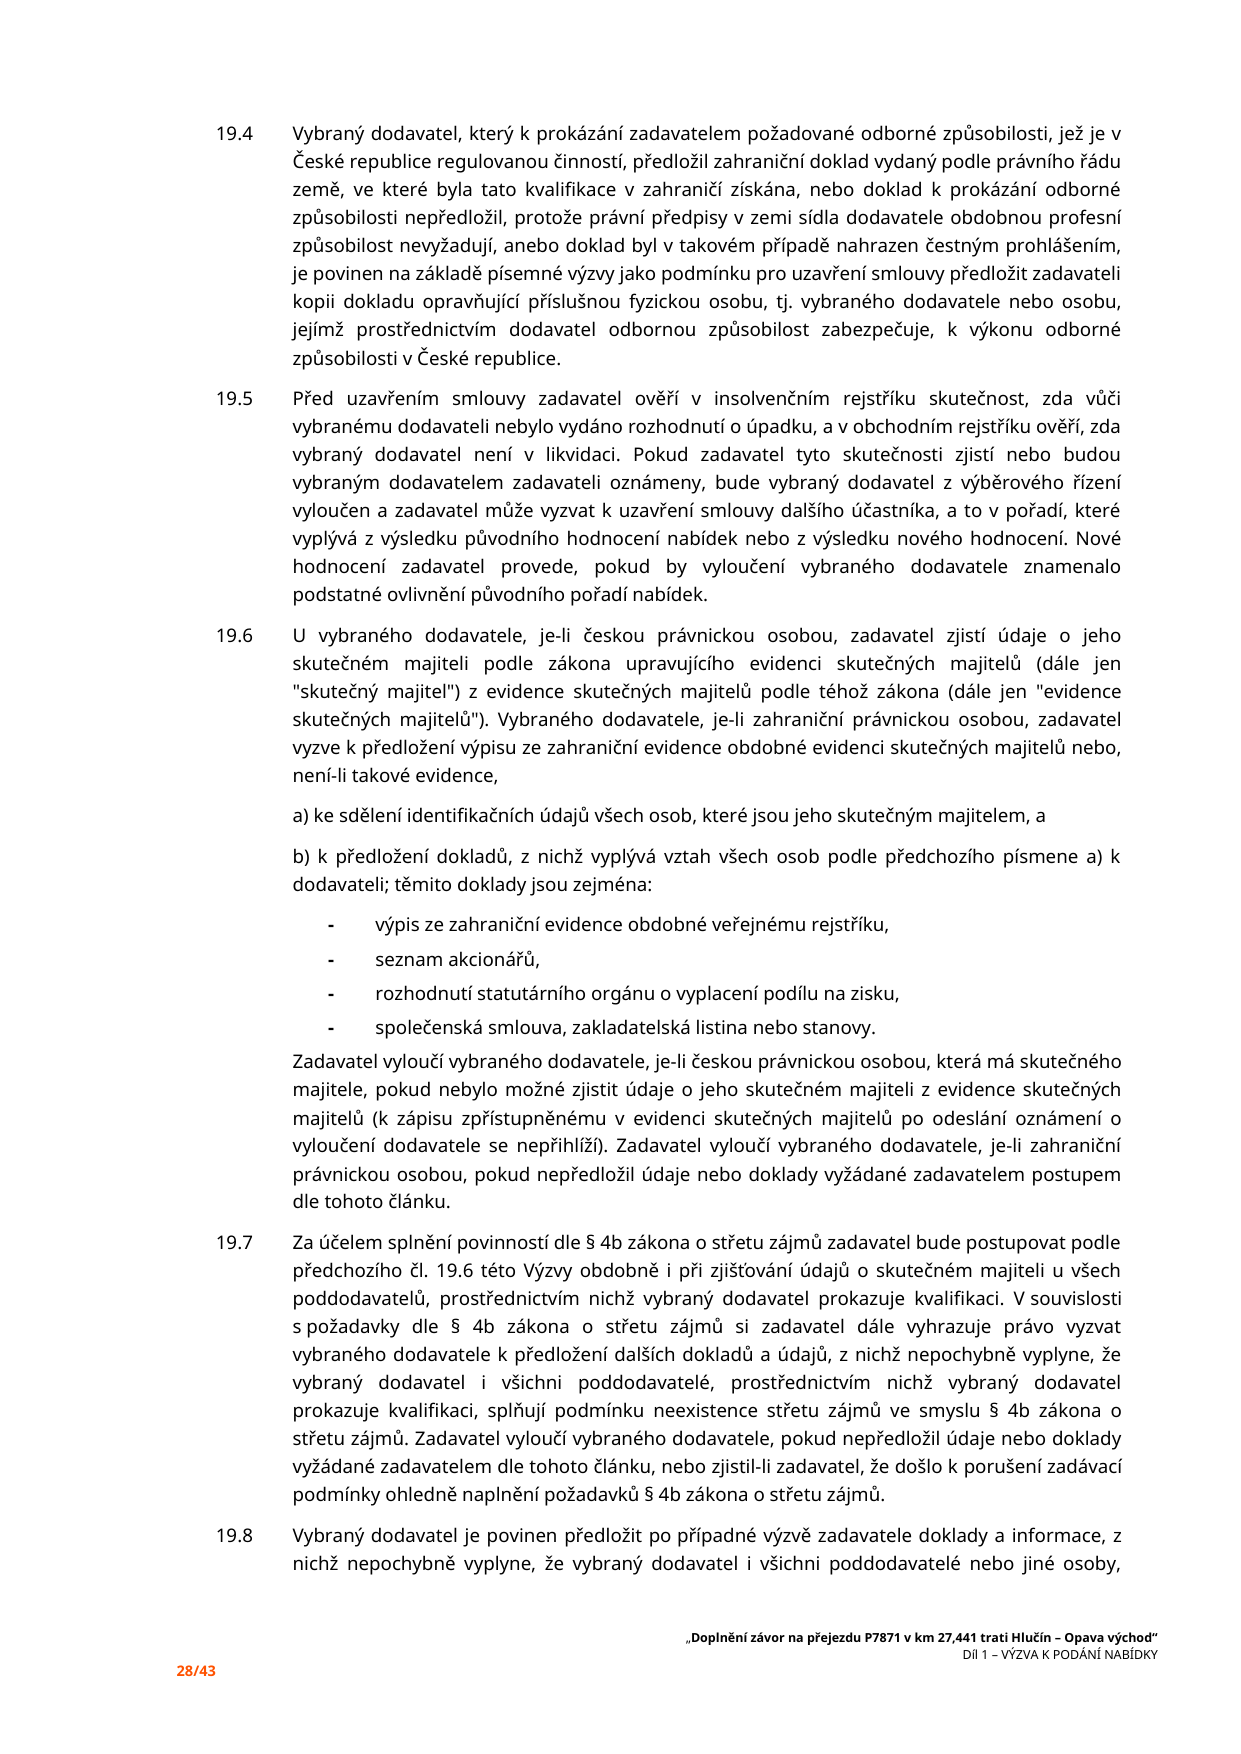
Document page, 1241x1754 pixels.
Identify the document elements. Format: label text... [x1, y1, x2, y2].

text Před uzavřením smlouvy zadavatel ověří v insolvenčním rejstříku skutečnost, zda vůči vybranému dodavateli nebylo vydáno rozhodnutí o úpadku, a v obchodním rejstříku ověří, zda vybraný dodavatel není v likvidaci. Pokud zadavatel tyto skutečnosti zjistí nebo budou vybraným dodavatelem zadavateli oznámeny, bude vybraný dodavatel z výběrového řízení vyloučen a zadavatel může vyzvat k uzavření smlouvy dalšího účastníka, a to v pořadí, které vyplývá z výsledku původního hodnocení nabídek nebo z výsledku nového hodnocení. Nové hodnocení zadavatel provede, pokud by vyloučení vybraného dodavatele znamenalo podstatné ovlivnění původního pořadí nabídek. [216, 385, 1122, 607]
text společenská smlouva, zakladatelská listina nebo stanovy. [328, 1014, 1122, 1040]
text Za účelem splnění povinností dle § 4b zákona o střetu zájmů zadavatel bude postupovat podle předchozího čl. 19.6 této Výzvy obdobně i při zjišťování údajů o skutečném majiteli u všech poddodavatelů, prostřednictvím nichž vybraný dodavatel prokazuje kvalifikaci. V souvislosti s požadavky dle § 4b zákona o střetu zájmů si zadavatel dále vyhrazuje právo vyzvat vybraného dodavatele k předložení dalších dokladů a údajů, z nichž nepochybně vyplyne, že vybraný dodavatel i všichni poddodavatelé, prostřednictvím nichž vybraný dodavatel prokazuje kvalifikaci, splňují podmínku neexistence střetu zájmů ve smyslu § 4b zákona o střetu zájmů. Zadavatel vyloučí vybraného dodavatele, pokud nepředložil údaje nebo doklady vyžádané zadavatelem dle tohoto článku, nebo zjistil-li zadavatel, že došlo k porušení zadávací podmínky ohledně naplnění požadavků § 4b zákona o střetu zájmů. [216, 1229, 1122, 1507]
text seznam akcionářů, [328, 946, 1122, 971]
text Vybraný dodavatel, který k prokázání zadavatelem požadované odborné způsobilosti, jež je v České republice regulovanou činností, předložil zahraniční doklad vydaný podle právního řádu země, ve které byla tato kvalifikace v zahraničí získána, nebo doklad k prokázání odborné způsobilosti nepředložil, protože právní předpisy v zemi sídla dodavatele obdobnou profesní způsobilost nevyžadují, anebo doklad byl v takovém případě nahrazen čestným prohlášením, je povinen na základě písemné výzvy jako podmínku pro uzavření smlouvy předložit zadavateli kopii dokladu opravňující příslušnou fyzickou osobu, tj. vybraného dodavatele nebo osobu, jejímž prostřednictvím dodavatel odbornou způsobilost zabezpečuje, k výkonu odborné způsobilosti v České republice. [216, 121, 1122, 370]
text b) k předložení dokladů, z nichž vyplývá vztah všech osob podle předchozího písmene a) k dodavateli; těmito doklady jsou zejména: [292, 843, 1122, 897]
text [216, 1522, 1122, 1576]
text rozhodnutí statutárního orgánu o vyplacení podílu na zisku, [328, 980, 1122, 1006]
text a) ke sdělení identifikačních údajů všech osob, které jsou jeho skutečným majitelem, a [292, 803, 1122, 828]
text U vybraného dodavatele, je-li českou právnickou osobou, zadavatel zjistí údaje o jeho skutečném majiteli podle zákona upravujícího evidenci skutečných majitelů (dále jen "skutečný majitel") z evidence skutečných majitelů podle téhož zákona (dále jen "evidence skutečných majitelů"). Vybraného dodavatele, je-li zahraniční právnickou osobou, zadavatel vyzve k předložení výpisu ze zahraniční evidence obdobné evidenci skutečných majitelů nebo, není-li takové evidence, [216, 622, 1122, 788]
text Zadavatel vyloučí vybraného dodavatele, je-li českou právnickou osobou, která má skutečného majitele, pokud nebylo možné zjistit údaje o jeho skutečném majiteli z evidence skutečných majitelů (k zápisu zpřístupněnému v evidenci skutečných majitelů po odeslání oznámení o vyloučení dodavatele se nepřihlíží). Zadavatel vyloučí vybraného dodavatele, je-li zahraniční právnickou osobou, pokud nepředložil údaje nebo doklady vyžádané zadavatelem postupem dle tohoto článku. [292, 1049, 1122, 1214]
text výpis ze zahraniční evidence obdobné veřejnému rejstříku, [328, 912, 1122, 937]
